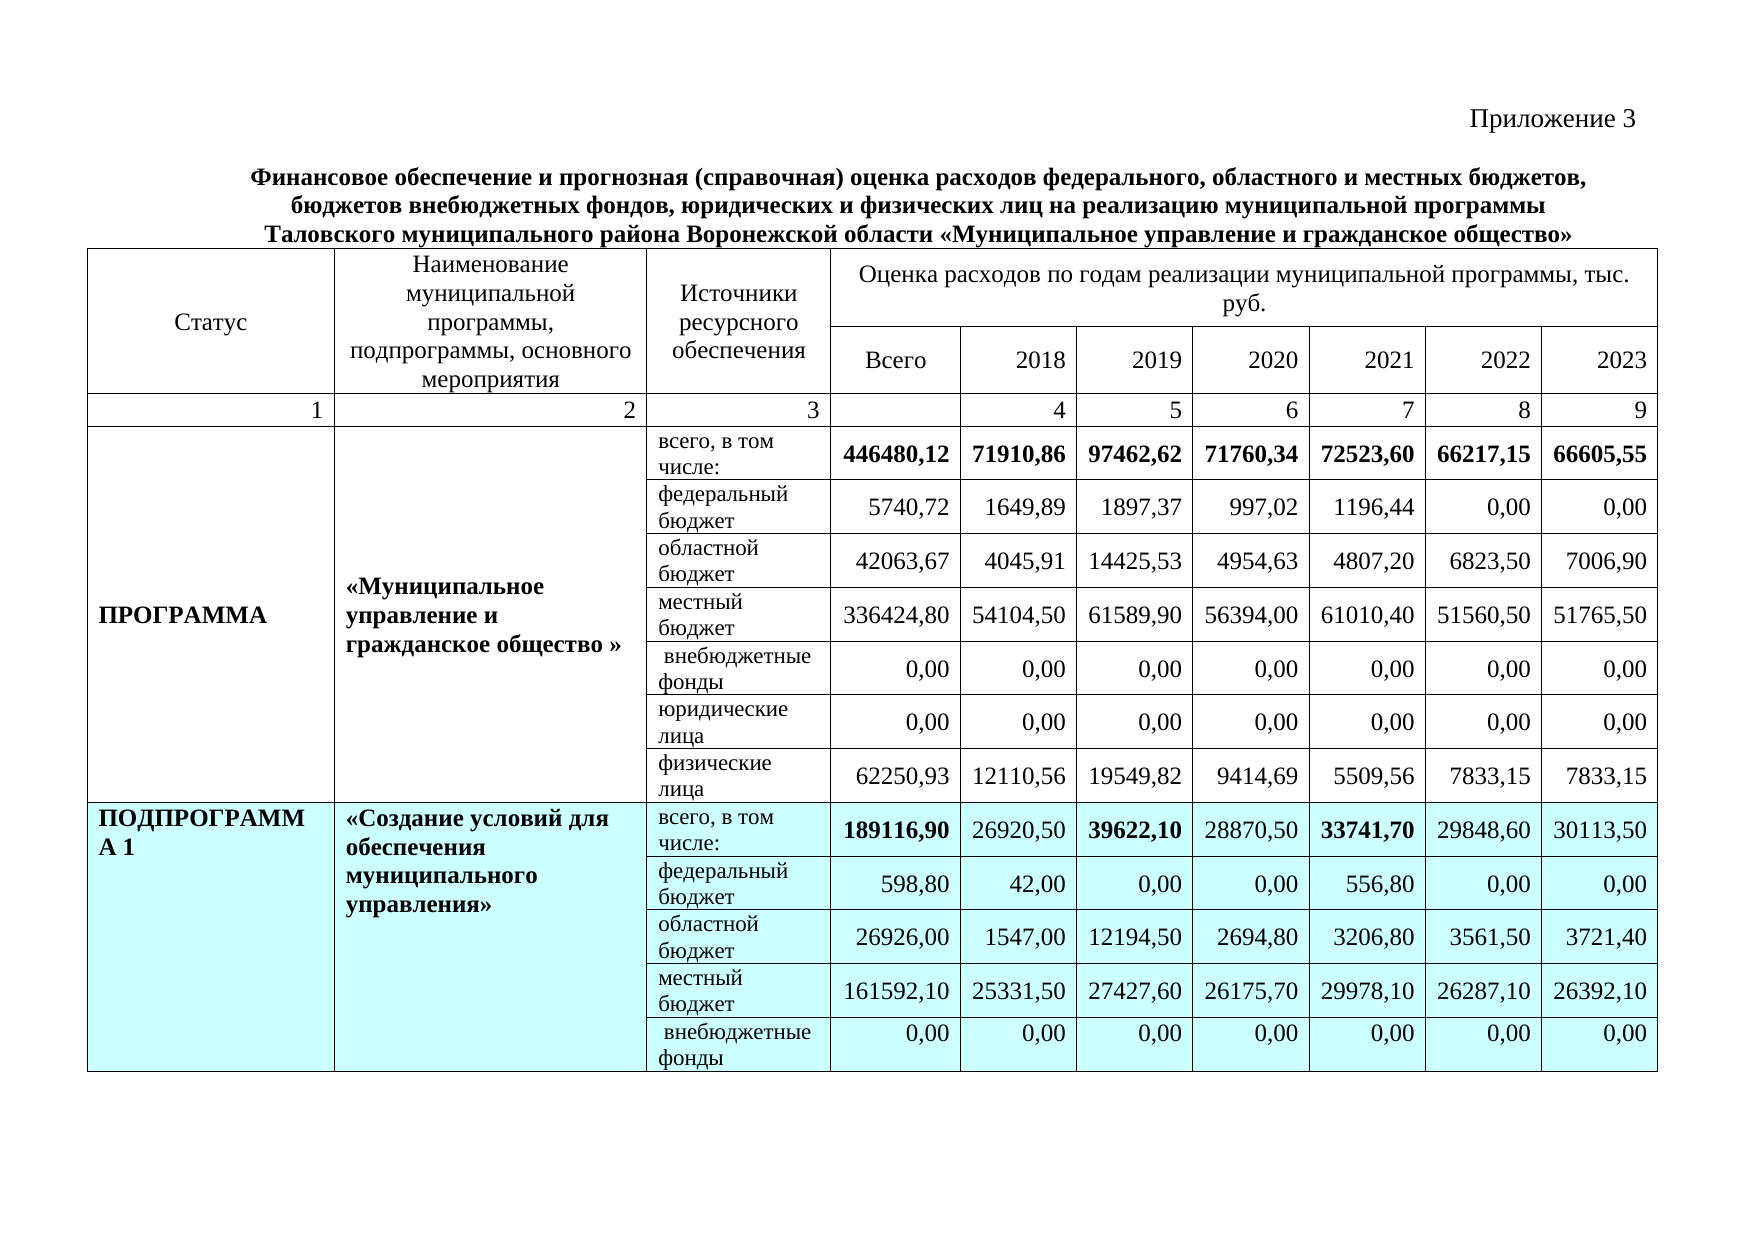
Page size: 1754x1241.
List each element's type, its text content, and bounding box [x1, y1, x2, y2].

table_cell 0,00 [1077, 695, 1192, 748]
table_cell 0,00 [1426, 695, 1541, 748]
table_cell 336424,80 [831, 588, 960, 641]
table_cell 71760,34 [1193, 427, 1309, 479]
table_cell «Муниципальное управление и гражданское общество » [335, 427, 646, 802]
table_header Оценка расходов по годам реализации муниципальной программы, тыс. руб. [831, 249, 1657, 326]
table_cell 0,00 [1542, 695, 1657, 748]
table_cell 2020 [1193, 327, 1309, 393]
table_cell 0,00 [1426, 480, 1541, 533]
table_cell 62250,93 [831, 749, 960, 802]
table_cell федеральный бюджет [647, 857, 830, 909]
table_cell ПРОГРАММА [88, 427, 334, 802]
table_cell 26392,10 [1542, 964, 1657, 1017]
table_cell 26920,50 [961, 803, 1076, 856]
table_cell 5740,72 [831, 480, 960, 533]
table_cell 997,02 [1193, 480, 1309, 533]
table_cell 0,00 [1542, 480, 1657, 533]
table_cell 556,80 [1310, 857, 1425, 909]
table_cell 54104,50 [961, 588, 1076, 641]
table_cell 29848,60 [1426, 803, 1541, 856]
table_cell 2694,80 [1193, 910, 1309, 963]
table_cell 0,00 [1426, 642, 1541, 694]
table_cell 0,00 [1077, 857, 1192, 909]
table_cell 30113,50 [1542, 803, 1657, 856]
table_cell 9414,69 [1193, 749, 1309, 802]
table_cell 2021 [1310, 327, 1425, 393]
table_cell 0,00 [1542, 642, 1657, 694]
table_cell 0,00 [1077, 1018, 1192, 1071]
table_cell 51765,50 [1542, 588, 1657, 641]
table_cell 0,00 [1193, 1018, 1309, 1071]
table_cell 39622,10 [1077, 803, 1192, 856]
table_cell 3721,40 [1542, 910, 1657, 963]
table_cell 5509,56 [1310, 749, 1425, 802]
table_header Источники ресурсного обеспечения [647, 249, 830, 393]
table_cell физические лица [647, 749, 830, 802]
table_cell 161592,10 [831, 964, 960, 1017]
table_cell 7 [1310, 394, 1425, 426]
table_cell 0,00 [1077, 642, 1192, 694]
table_cell 0,00 [1193, 695, 1309, 748]
table_cell внебюджетные фонды [647, 642, 830, 694]
table_cell 2018 [961, 327, 1076, 393]
table_cell [831, 394, 960, 426]
text Приложение 3 [89, 102, 1636, 133]
table_cell 51560,50 [1426, 588, 1541, 641]
table_cell 6 [1193, 394, 1309, 426]
table_cell 7833,15 [1426, 749, 1541, 802]
table_cell 1 [88, 394, 334, 426]
table_cell 598,80 [831, 857, 960, 909]
table_cell всего, в том числе: [647, 803, 830, 856]
table_cell областной бюджет [647, 534, 830, 587]
table_cell 25331,50 [961, 964, 1076, 1017]
table_cell 0,00 [1542, 857, 1657, 909]
table_cell 6823,50 [1426, 534, 1541, 587]
table_cell 0,00 [961, 642, 1076, 694]
table_cell 0,00 [1542, 1018, 1657, 1071]
table_cell 446480,12 [831, 427, 960, 479]
table_cell 5 [1077, 394, 1192, 426]
table_cell 1897,37 [1077, 480, 1192, 533]
table_cell 28870,50 [1193, 803, 1309, 856]
table_header Статус [88, 249, 334, 393]
table_cell юридические лица [647, 695, 830, 748]
table_cell 2023 [1542, 327, 1657, 393]
table_cell 33741,70 [1310, 803, 1425, 856]
table_cell 3561,50 [1426, 910, 1541, 963]
table_cell местный бюджет [647, 588, 830, 641]
table_cell 2 [335, 394, 646, 426]
table_cell 66605,55 [1542, 427, 1657, 479]
table_header Наименование муниципальной программы, подпрограммы, основного мероприятия [335, 249, 646, 393]
table_cell областной бюджет [647, 910, 830, 963]
table_cell «Создание условий для обеспечения муниципального управления» [335, 803, 646, 1071]
table_cell 0,00 [1426, 857, 1541, 909]
table_cell 0,00 [831, 642, 960, 694]
table_cell 4045,91 [961, 534, 1076, 587]
table_cell 7006,90 [1542, 534, 1657, 587]
table_cell 0,00 [1193, 642, 1309, 694]
table_cell Всего [831, 327, 960, 393]
table_cell ПОДПРОГРАММА 1 [88, 803, 334, 1071]
table_cell 12110,56 [961, 749, 1076, 802]
table_cell 42063,67 [831, 534, 960, 587]
table_cell 1649,89 [961, 480, 1076, 533]
table_cell 14425,53 [1077, 534, 1192, 587]
table_cell 71910,86 [961, 427, 1076, 479]
table_cell 19549,82 [1077, 749, 1192, 802]
table_cell 0,00 [1193, 857, 1309, 909]
table_cell 1196,44 [1310, 480, 1425, 533]
table_cell 8 [1426, 394, 1541, 426]
table_cell 4807,20 [1310, 534, 1425, 587]
text Таловского муниципального района Воронежской области «Муниципальное управление и гражданское общество» [126, 219, 1636, 248]
table_cell 7833,15 [1542, 749, 1657, 802]
text Финансовое обеспечение и прогнозная (справочная) оценка расходов федерального, областного и местных бюджетов, [126, 162, 1636, 191]
table_cell 0,00 [831, 695, 960, 748]
table_cell 9 [1542, 394, 1657, 426]
table_cell 26287,10 [1426, 964, 1541, 1017]
table_cell 2019 [1077, 327, 1192, 393]
table_cell 1547,00 [961, 910, 1076, 963]
table_cell 0,00 [1426, 1018, 1541, 1071]
text бюджетов внебюджетных фондов, юридических и физических лиц на реализацию муниципальной программы [126, 191, 1636, 219]
table_cell 97462,62 [1077, 427, 1192, 479]
table_cell всего, в том числе: [647, 427, 830, 479]
table_cell 42,00 [961, 857, 1076, 909]
table_cell 3 [647, 394, 830, 426]
table_cell 0,00 [1310, 1018, 1425, 1071]
table_cell 3206,80 [1310, 910, 1425, 963]
table_cell 189116,90 [831, 803, 960, 856]
table_cell 72523,60 [1310, 427, 1425, 479]
table_cell внебюджетные фонды [647, 1018, 830, 1071]
table_cell местный бюджет [647, 964, 830, 1017]
table_cell федеральный бюджет [647, 480, 830, 533]
table_cell 56394,00 [1193, 588, 1309, 641]
table_cell 26175,70 [1193, 964, 1309, 1017]
table_cell 29978,10 [1310, 964, 1425, 1017]
table_cell 0,00 [961, 1018, 1076, 1071]
table_cell 27427,60 [1077, 964, 1192, 1017]
table_cell 26926,00 [831, 910, 960, 963]
table_cell 61010,40 [1310, 588, 1425, 641]
table_cell 2022 [1426, 327, 1541, 393]
table_cell 0,00 [831, 1018, 960, 1071]
table_cell 66217,15 [1426, 427, 1541, 479]
table_cell 12194,50 [1077, 910, 1192, 963]
table_cell 0,00 [1310, 642, 1425, 694]
table_cell 0,00 [961, 695, 1076, 748]
table_cell 0,00 [1310, 695, 1425, 748]
table_cell 61589,90 [1077, 588, 1192, 641]
table_cell 4954,63 [1193, 534, 1309, 587]
table_cell 4 [961, 394, 1076, 426]
